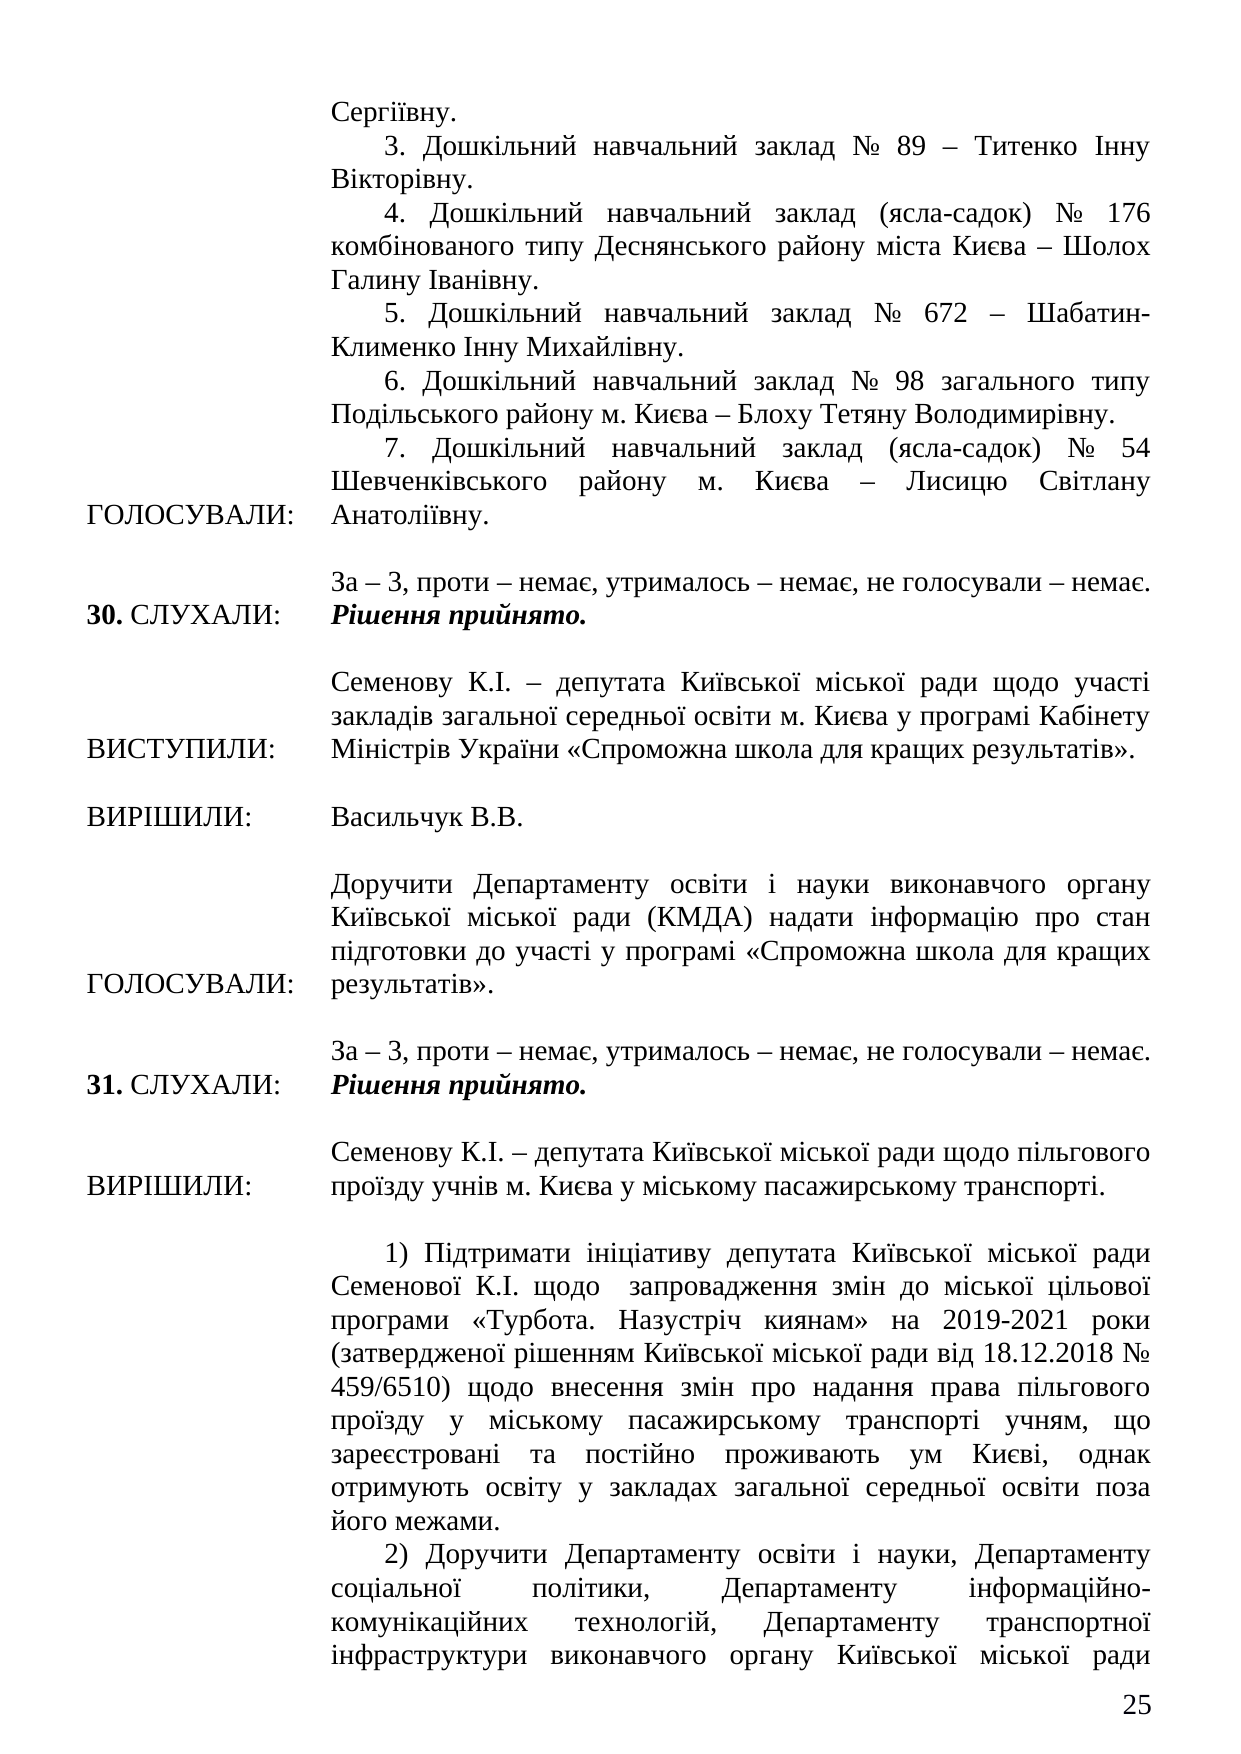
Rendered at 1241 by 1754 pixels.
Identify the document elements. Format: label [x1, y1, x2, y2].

table_header [325, 89, 1157, 1676]
table_header [81, 89, 325, 1676]
